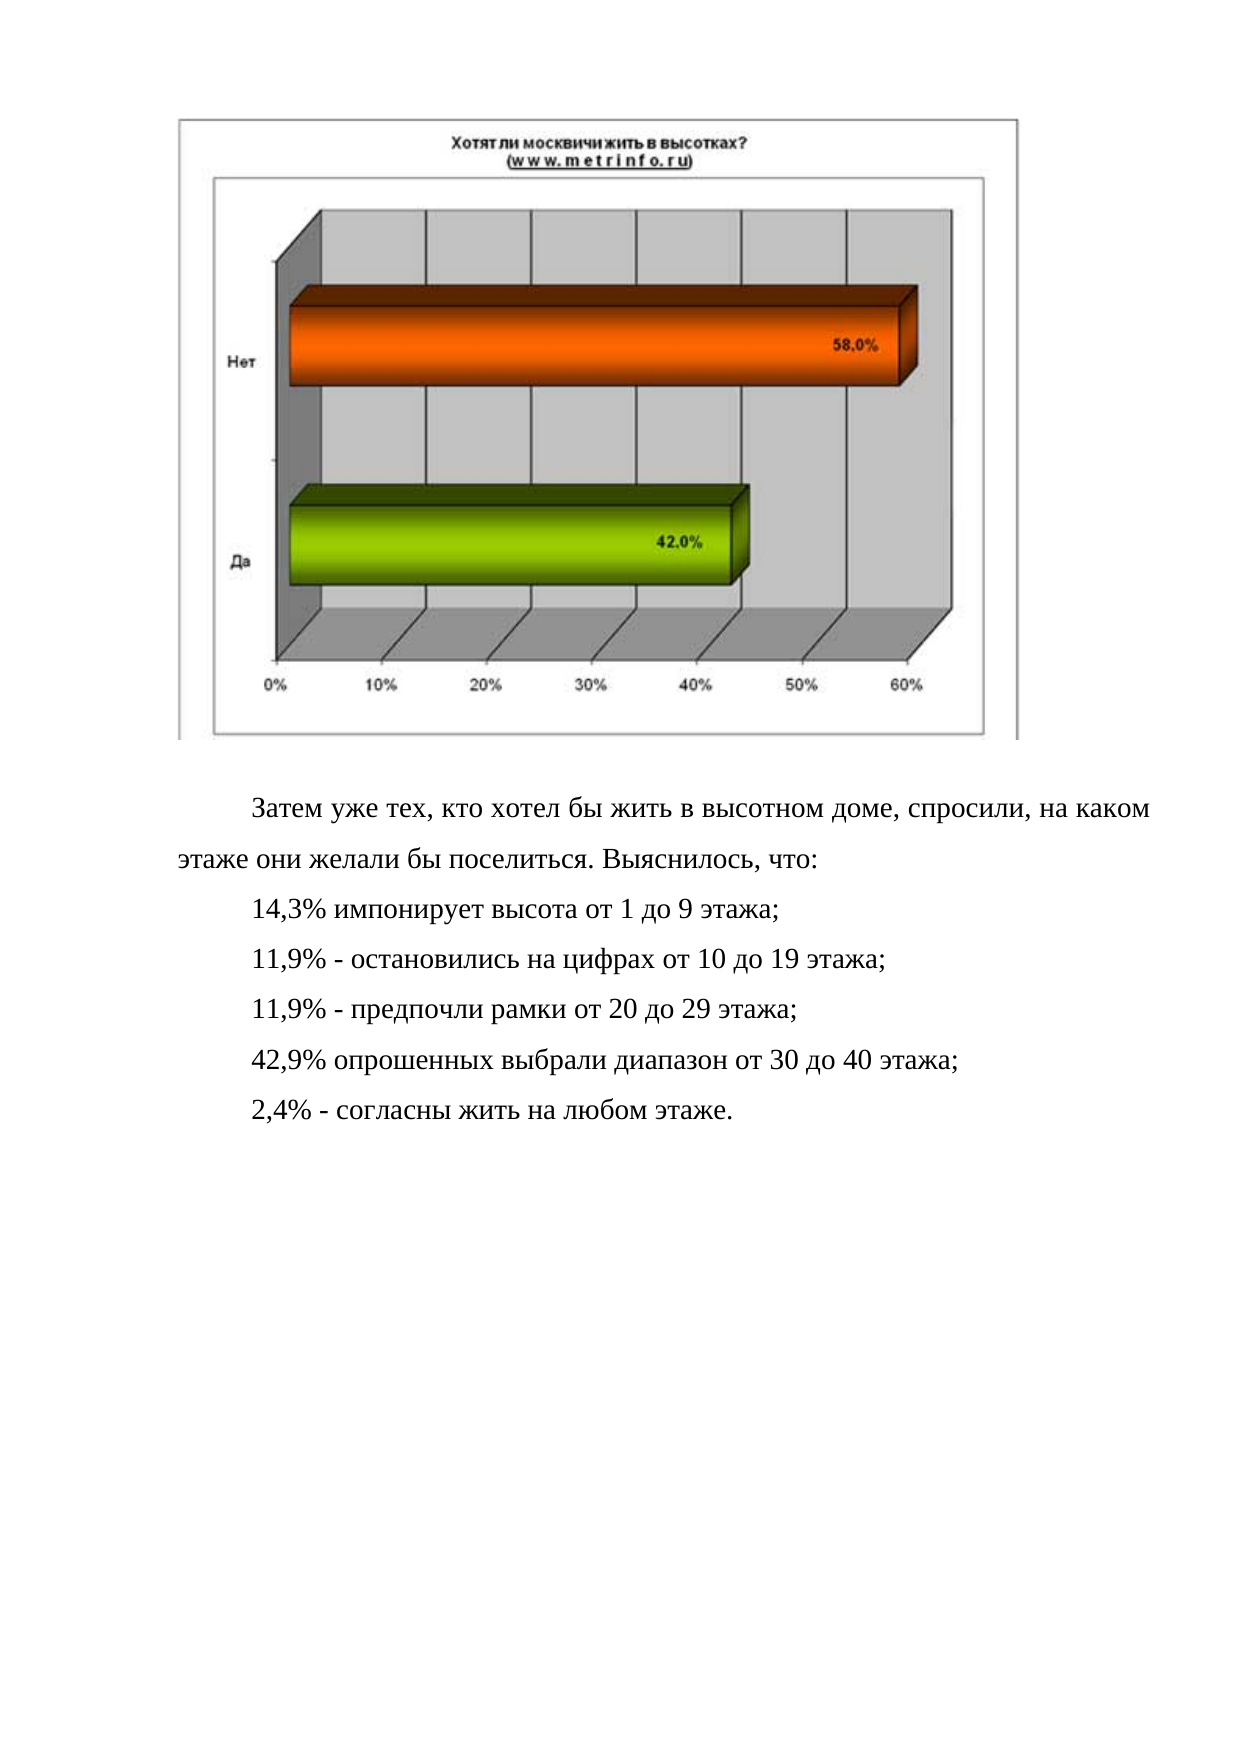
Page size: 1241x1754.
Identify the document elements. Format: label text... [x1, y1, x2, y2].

picture [177, 118, 1021, 740]
text 11,9% - предпочли рамки от 20 до 29 этажа; [177, 992, 1152, 1025]
text 2,4% - согласны жить на любом этаже. [177, 1092, 1152, 1126]
text Затем уже тех, кто хотел бы жить в высотном доме, спросили, на каком этаже они желали бы поселиться. Выяснилось, что: [177, 790, 1152, 874]
text 14,3% импонирует высота от 1 до 9 этажа; [177, 891, 1152, 924]
text 11,9% - остановились на цифрах от 10 до 19 этажа; [177, 941, 1152, 975]
text 42,9% опрошенных выбрали диапазон от 30 до 40 этажа; [177, 1042, 1152, 1076]
